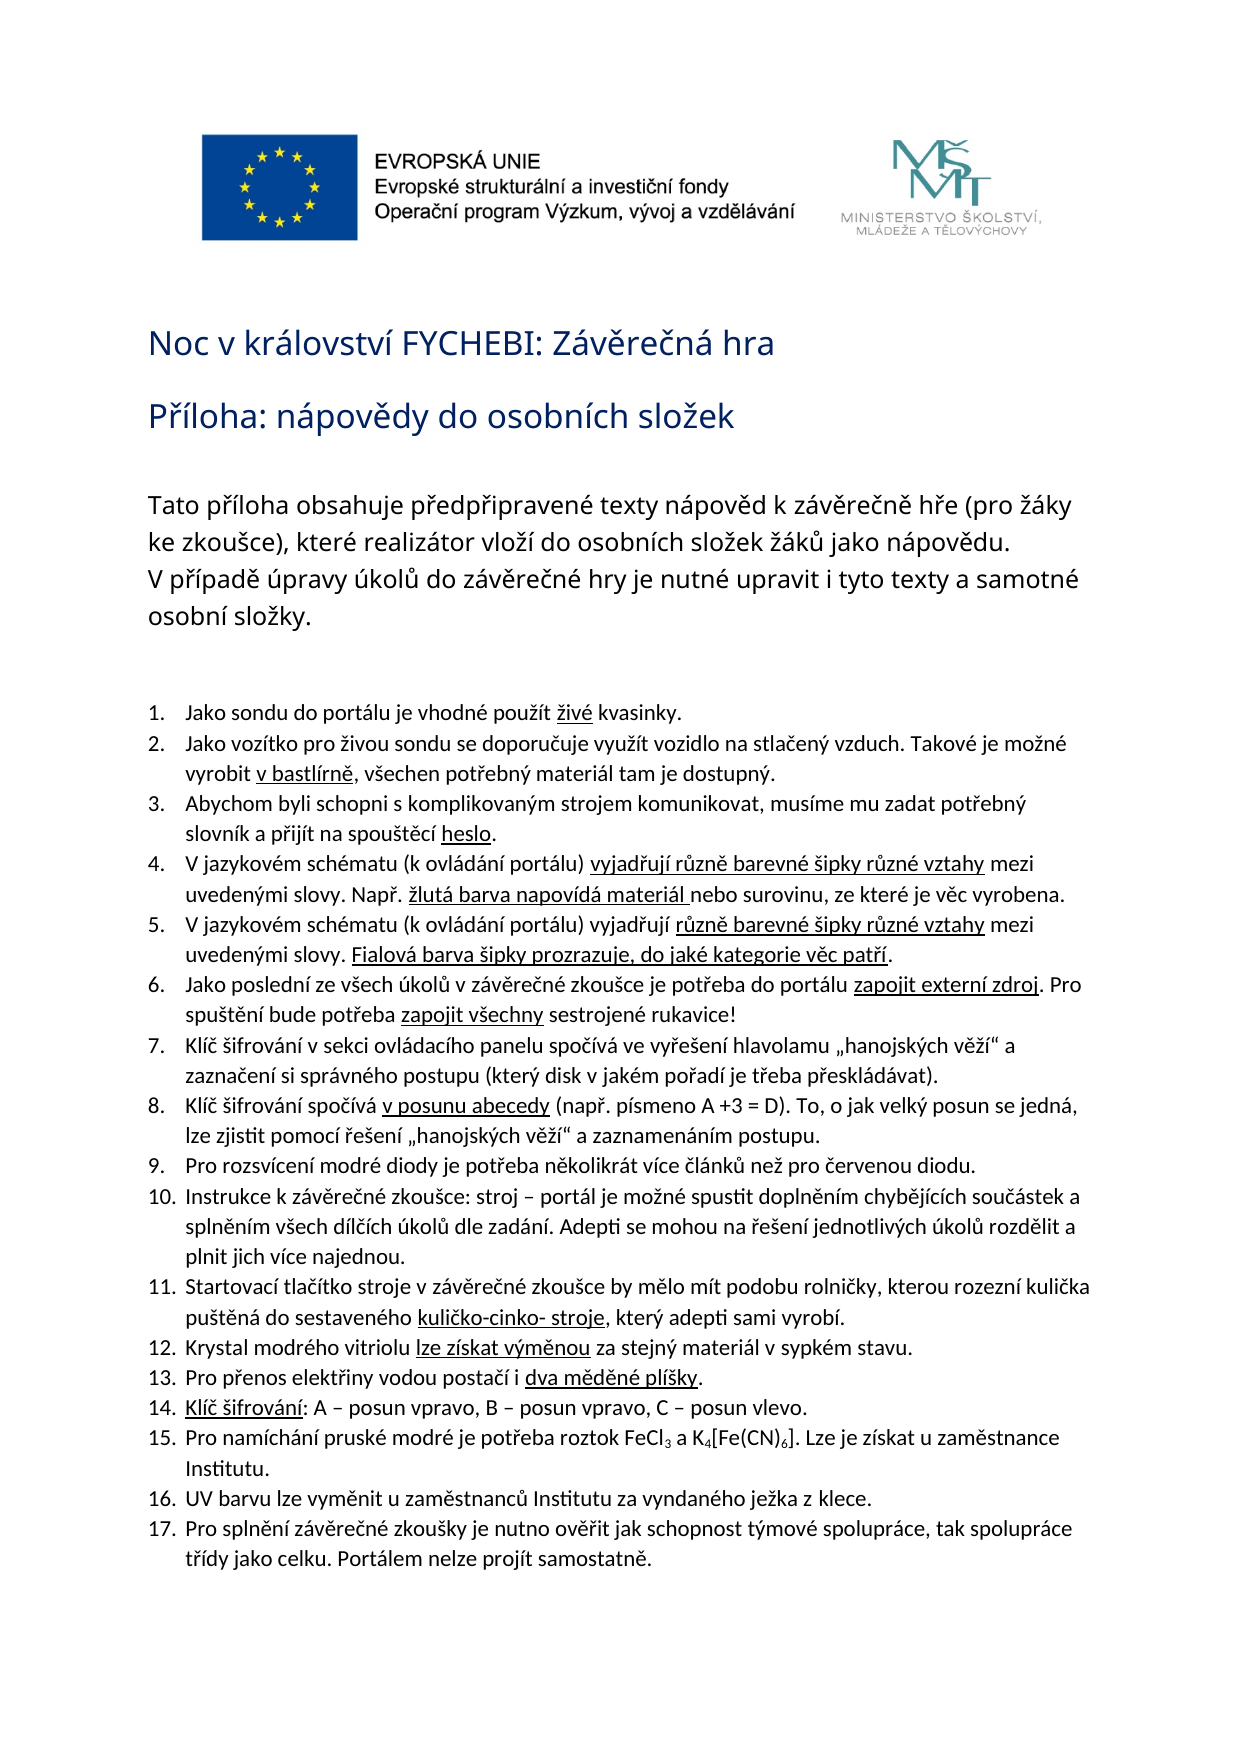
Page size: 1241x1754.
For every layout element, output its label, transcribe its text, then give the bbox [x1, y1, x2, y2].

list Pro rozsvícení modré diody je potřeba několikrát více článků než pro červenou diodu. [148, 1152, 1093, 1180]
list V jazykovém schématu (k ovládání portálu) vyjadřují různě barevné šipky různé vztahy mezi uvedenými slovy. Fialová barva šipky prozrazuje, do jaké kategorie věc patří. [148, 910, 1093, 968]
list Klíč šifrování spočívá v posunu abecedy (např. písmeno A +3 = D). To, o jak velký posun se jedná, lze zjistit pomocí řešení „hanojských věží“ a zaznamenáním postupu. [148, 1091, 1093, 1149]
text Tato příloha obsahuje předpřipravené texty nápověd k závěrečně hře (pro žáky ke zkoušce), které realizátor vloží do osobních složek žáků jako nápovědu. V případě úpravy úkolů do závěrečné hry je nutné upravit i tyto texty a samotné osobní složky. [148, 488, 1093, 632]
subtitle Noc v království FYCHEBI: Závěrečná hra [148, 173, 1093, 365]
list Jako sondu do portálu je vhodné použít živé kvasinky. [148, 698, 1093, 727]
list Instrukce k závěrečné zkoušce: stroj – portál je možné spustit doplněním chybějících součástek a splněním všech dílčích úkolů dle zadání. Adepti se mohou na řešení jednotlivých úkolů rozdělit a plnit jich více najednou. [148, 1182, 1093, 1270]
list Pro přenos elektřiny vodou postačí i dva měděné plíšky. [148, 1363, 1093, 1391]
list Startovací tlačítko stroje v závěrečné zkoušce by mělo mít podobu rolničky, kterou rozezní kulička puštěná do sestaveného kuličko-cinko- stroje, který adepti sami vyrobí. [148, 1272, 1093, 1331]
list Jako vozítko pro živou sondu se doporučuje využít vozidlo na stlačený vzduch. Takové je možné vyrobit v bastlírně, všechen potřebný materiál tam je dostupný. [148, 729, 1093, 787]
list Klíč šifrování: A – posun vpravo, B – posun vpravo, C – posun vlevo. [148, 1393, 1093, 1421]
list V jazykovém schématu (k ovládání portálu) vyjadřují různě barevné šipky různé vztahy mezi uvedenými slovy. Např. žlutá barva napovídá materiál nebo surovinu, ze které je věc vyrobena. [148, 849, 1093, 908]
list Jako poslední ze všech úkolů v závěrečné zkoušce je potřeba do portálu zapojit externí zdroj. Pro spuštění bude potřeba zapojit všechny sestrojené rukavice! [148, 970, 1093, 1029]
list Abychom byli schopni s komplikovaným strojem komunikovat, musíme mu zadat potřebný slovník a přijít na spouštěcí heslo. [148, 789, 1093, 847]
list UV barvu lze vyměnit u zaměstnanců Institutu za vyndaného ježka z klece. [148, 1484, 1093, 1512]
picture [149, 82, 1093, 292]
list Klíč šifrování v sekci ovládacího panelu spočívá ve vyřešení hlavolamu „hanojských věží“ a zaznačení si správného postupu (který disk v jakém pořadí je třeba přeskládávat). [148, 1031, 1093, 1089]
list Pro namíchání pruské modré je potřeba roztok FeCl3 a K4[Fe(CN)6]. Lze je získat u zaměstnance Institutu. [148, 1423, 1093, 1482]
list Pro splnění závěrečné zkoušky je nutno ověřit jak schopnost týmové spolupráce, tak spolupráce třídy jako celku. Portálem nelze projít samostatně. [148, 1514, 1093, 1572]
subtitle Příloha: nápovědy do osobních složek [148, 393, 1093, 438]
list Krystal modrého vitriolu lze získat výměnou za stejný materiál v sypkém stavu. [148, 1333, 1093, 1361]
